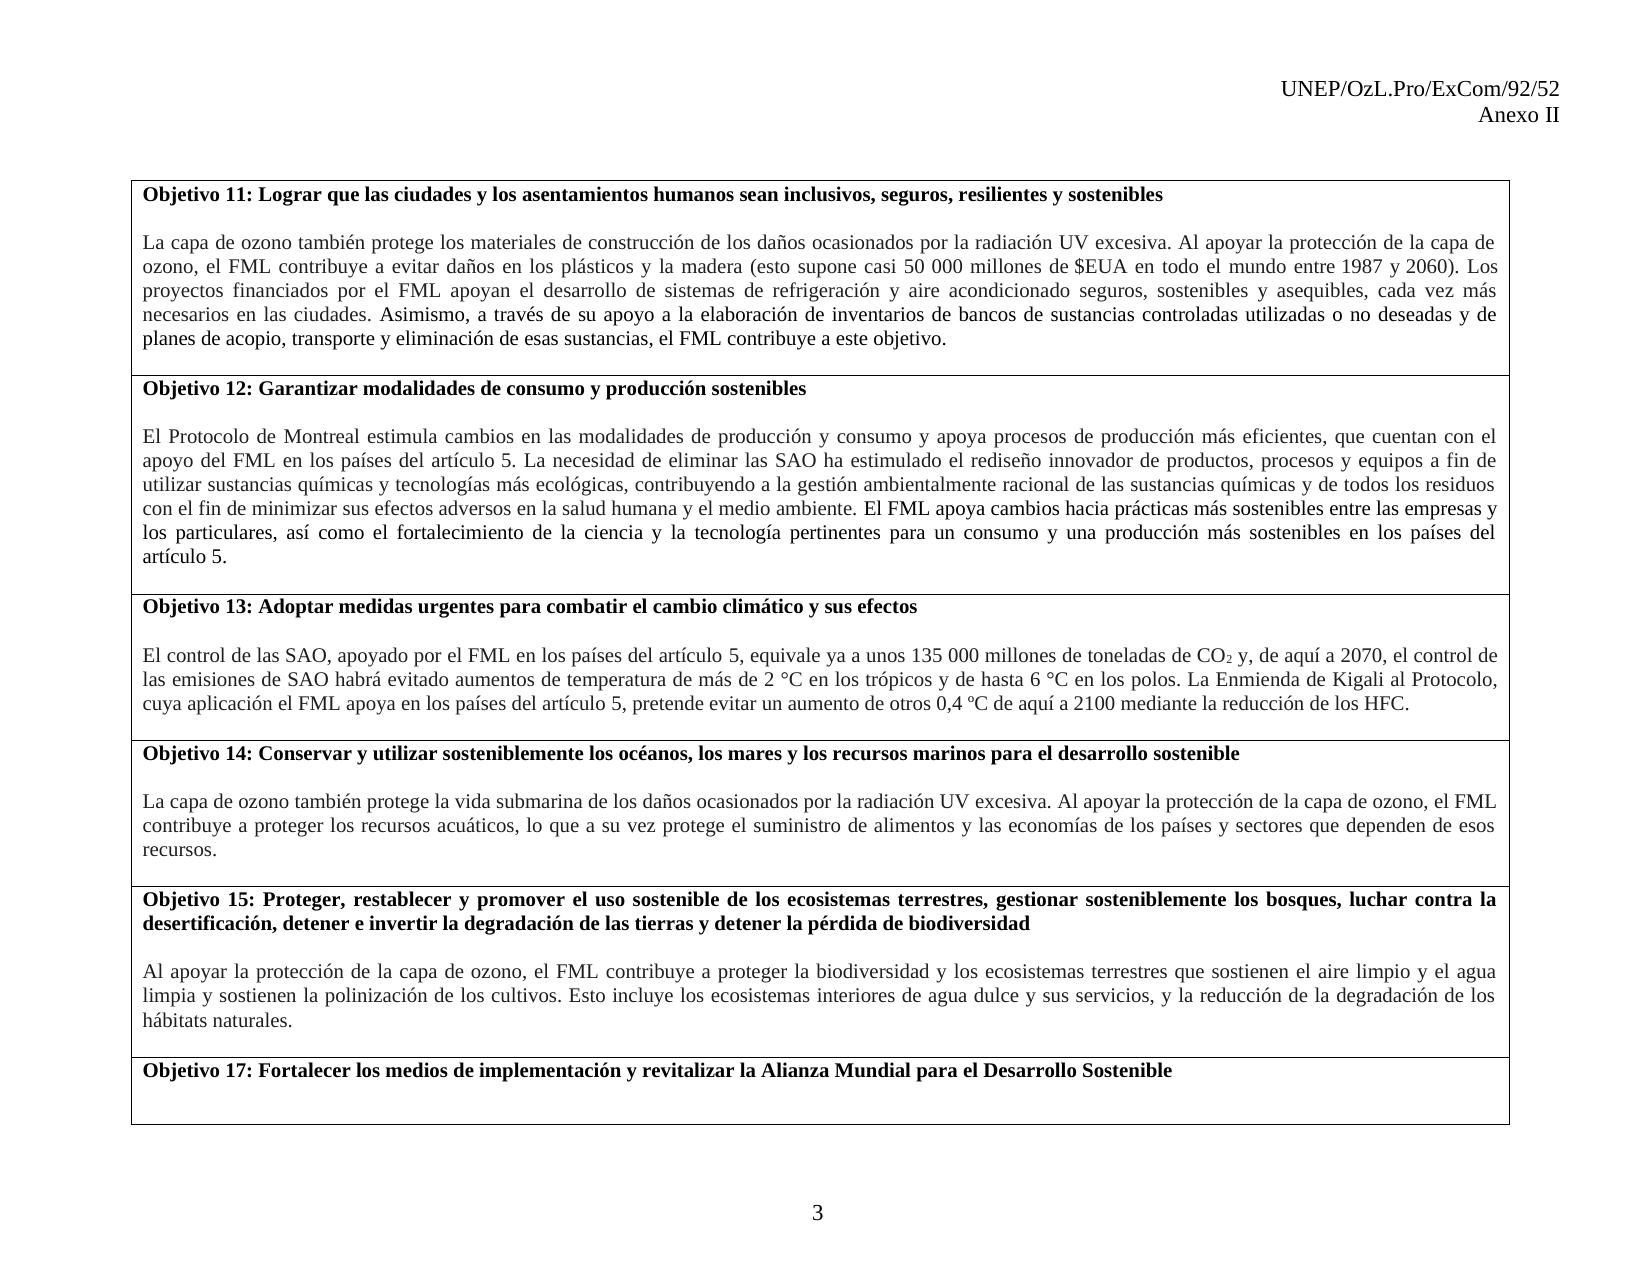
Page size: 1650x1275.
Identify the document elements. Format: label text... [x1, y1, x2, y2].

table_cell Objetivo 11: Lograr que las ciudades y los asentamientos humanos sean inclusivos, seguros, resilientes y sostenibles La capa de ozono también protege los materiales de construcción de los daños ocasionados por la radiación UV excesiva. Al apoyar la protección de la capa de ozono, el FML contribuye a evitar daños en los plásticos y la madera (esto supone casi 50 000 millones de $EUA en todo el mundo entre 1987 y 2060). Los proyectos financiados por el FML apoyan el desarrollo de sistemas de refrigeración y aire acondicionado seguros, sostenibles y asequibles, cada vez más necesarios en las ciudades. Asimismo, a través de su apoyo a la elaboración de inventarios de bancos de sustancias controladas utilizadas o no deseadas y de planes de acopio, transporte y eliminación de esas sustancias, el FML contribuye a este objetivo. [132, 181, 1509, 375]
table_cell Objetivo 15: Proteger, restablecer y promover el uso sostenible de los ecosistemas terrestres, gestionar sosteniblemente los bosques, luchar contra la desertificación, detener e invertir la degradación de las tierras y detener la pérdida de biodiversidad Al apoyar la protección de la capa de ozono, el FML contribuye a proteger la biodiversidad y los ecosistemas terrestres que sostienen el aire limpio y el agua limpia y sostienen la polinización de los cultivos. Esto incluye los ecosistemas interiores de agua dulce y sus servicios, y la reducción de la degradación de los hábitats naturales. [132, 887, 1509, 1057]
table_cell Objetivo 13: Adoptar medidas urgentes para combatir el cambio climático y sus efectos El control de las SAO, apoyado por el FML en los países del artículo 5, equivale ya a unos 135 000 millones de toneladas de CO2 y, de aquí a 2070, el control de las emisiones de SAO habrá evitado aumentos de temperatura de más de 2 °C en los trópicos y de hasta 6 °C en los polos. La Enmienda de Kigali al Protocolo, cuya aplicación el FML apoya en los países del artículo 5, pretende evitar un aumento de otros 0,4 ºC de aquí a 2100 mediante la reducción de los HFC. [132, 595, 1509, 740]
table_cell Objetivo 12: Garantizar modalidades de consumo y producción sostenibles El Protocolo de Montreal estimula cambios en las modalidades de producción y consumo y apoya procesos de producción más eficientes, que cuentan con el apoyo del FML en los países del artículo 5. La necesidad de eliminar las SAO ha estimulado el rediseño innovador de productos, procesos y equipos a fin de utilizar sustancias químicas y tecnologías más ecológicas, contribuyendo a la gestión ambientalmente racional de las sustancias químicas y de todos los residuos con el fin de minimizar sus efectos adversos en la salud humana y el medio ambiente. El FML apoya cambios hacia prácticas más sostenibles entre las empresas y los particulares, así como el fortalecimiento de la ciencia y la tecnología pertinentes para un consumo y una producción más sostenibles en los países del artículo 5. [132, 376, 1509, 593]
table_cell Objetivo 14: Conservar y utilizar sosteniblemente los océanos, los mares y los recursos marinos para el desarrollo sostenible La capa de ozono también protege la vida submarina de los daños ocasionados por la radiación UV excesiva. Al apoyar la protección de la capa de ozono, el FML contribuye a proteger los recursos acuáticos, lo que a su vez protege el suministro de alimentos y las economías de los países y sectores que dependen de esos recursos. [132, 741, 1509, 886]
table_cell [132, 1058, 1509, 1124]
